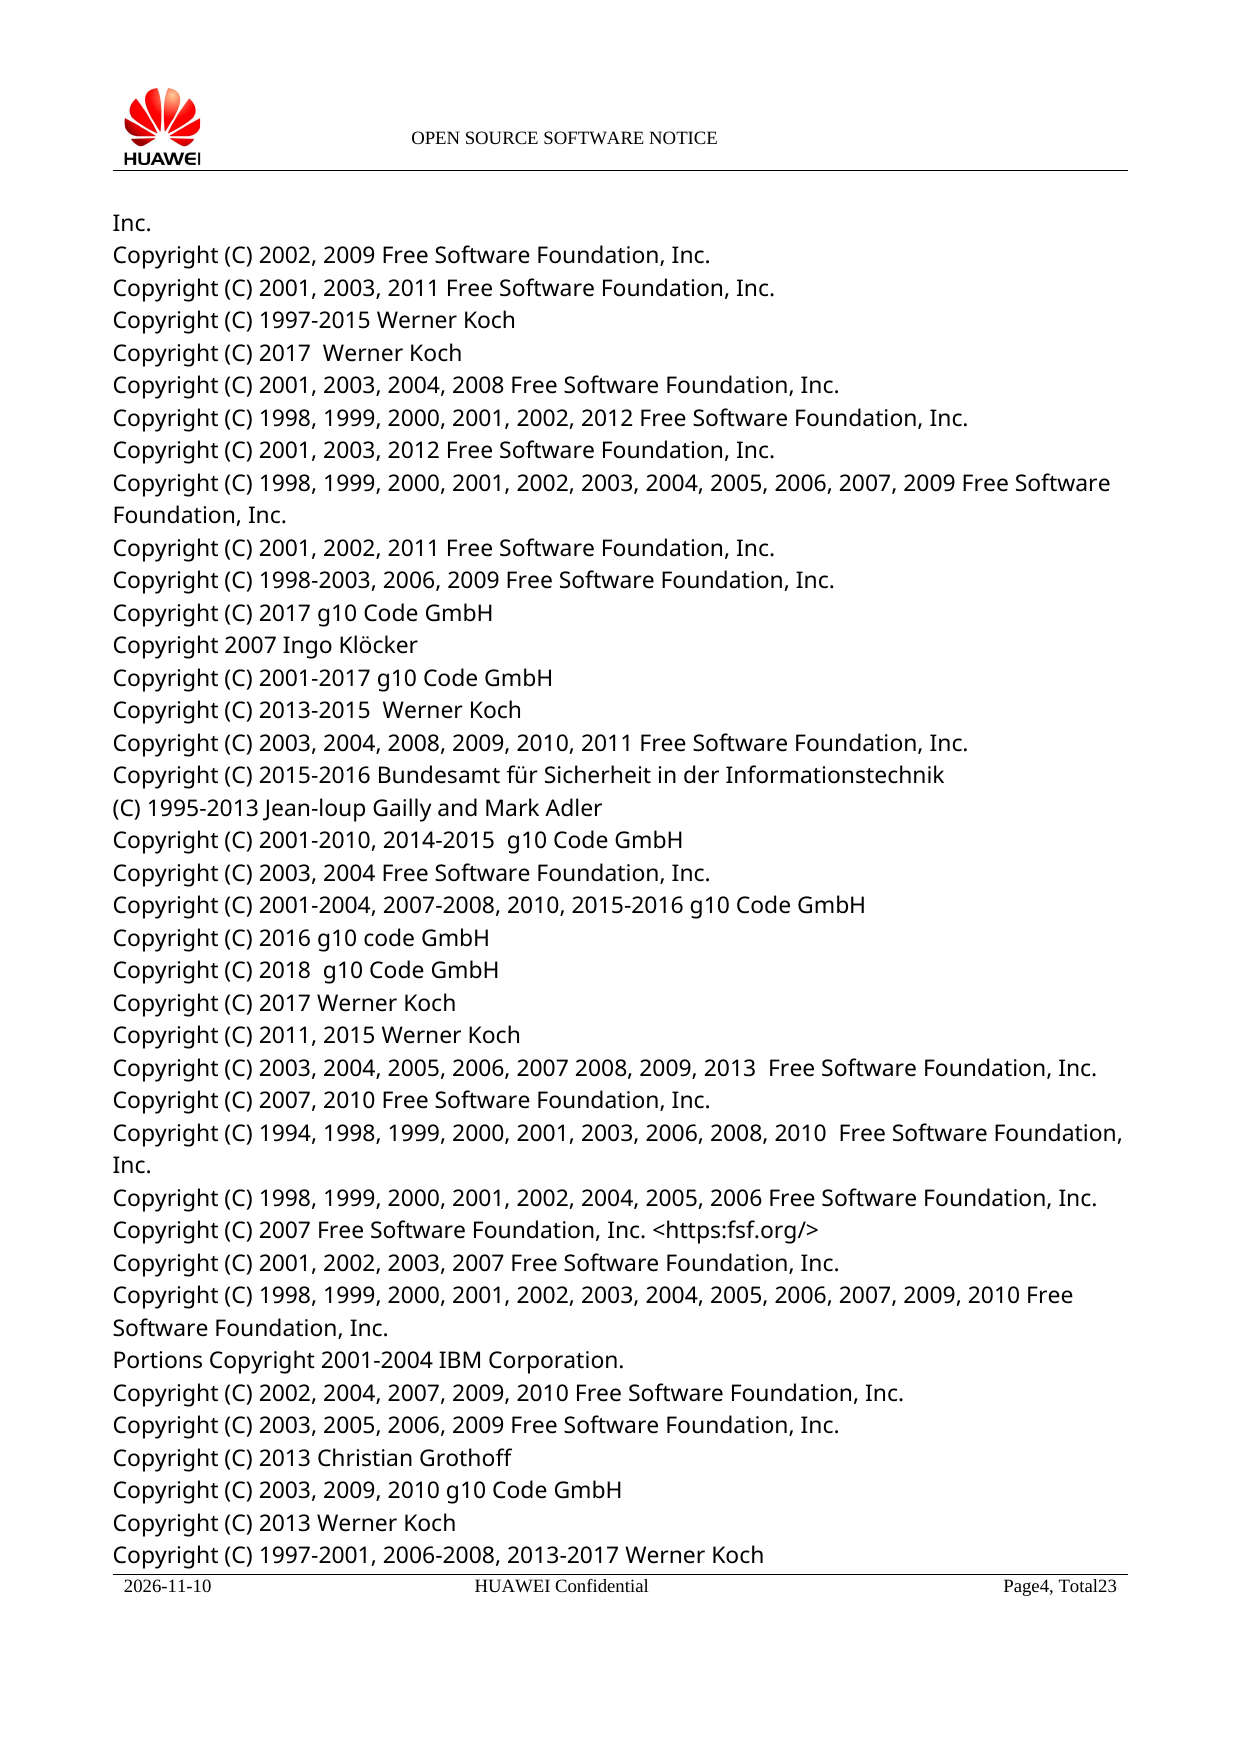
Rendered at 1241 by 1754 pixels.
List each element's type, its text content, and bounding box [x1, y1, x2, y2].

picture [124, 88, 201, 165]
